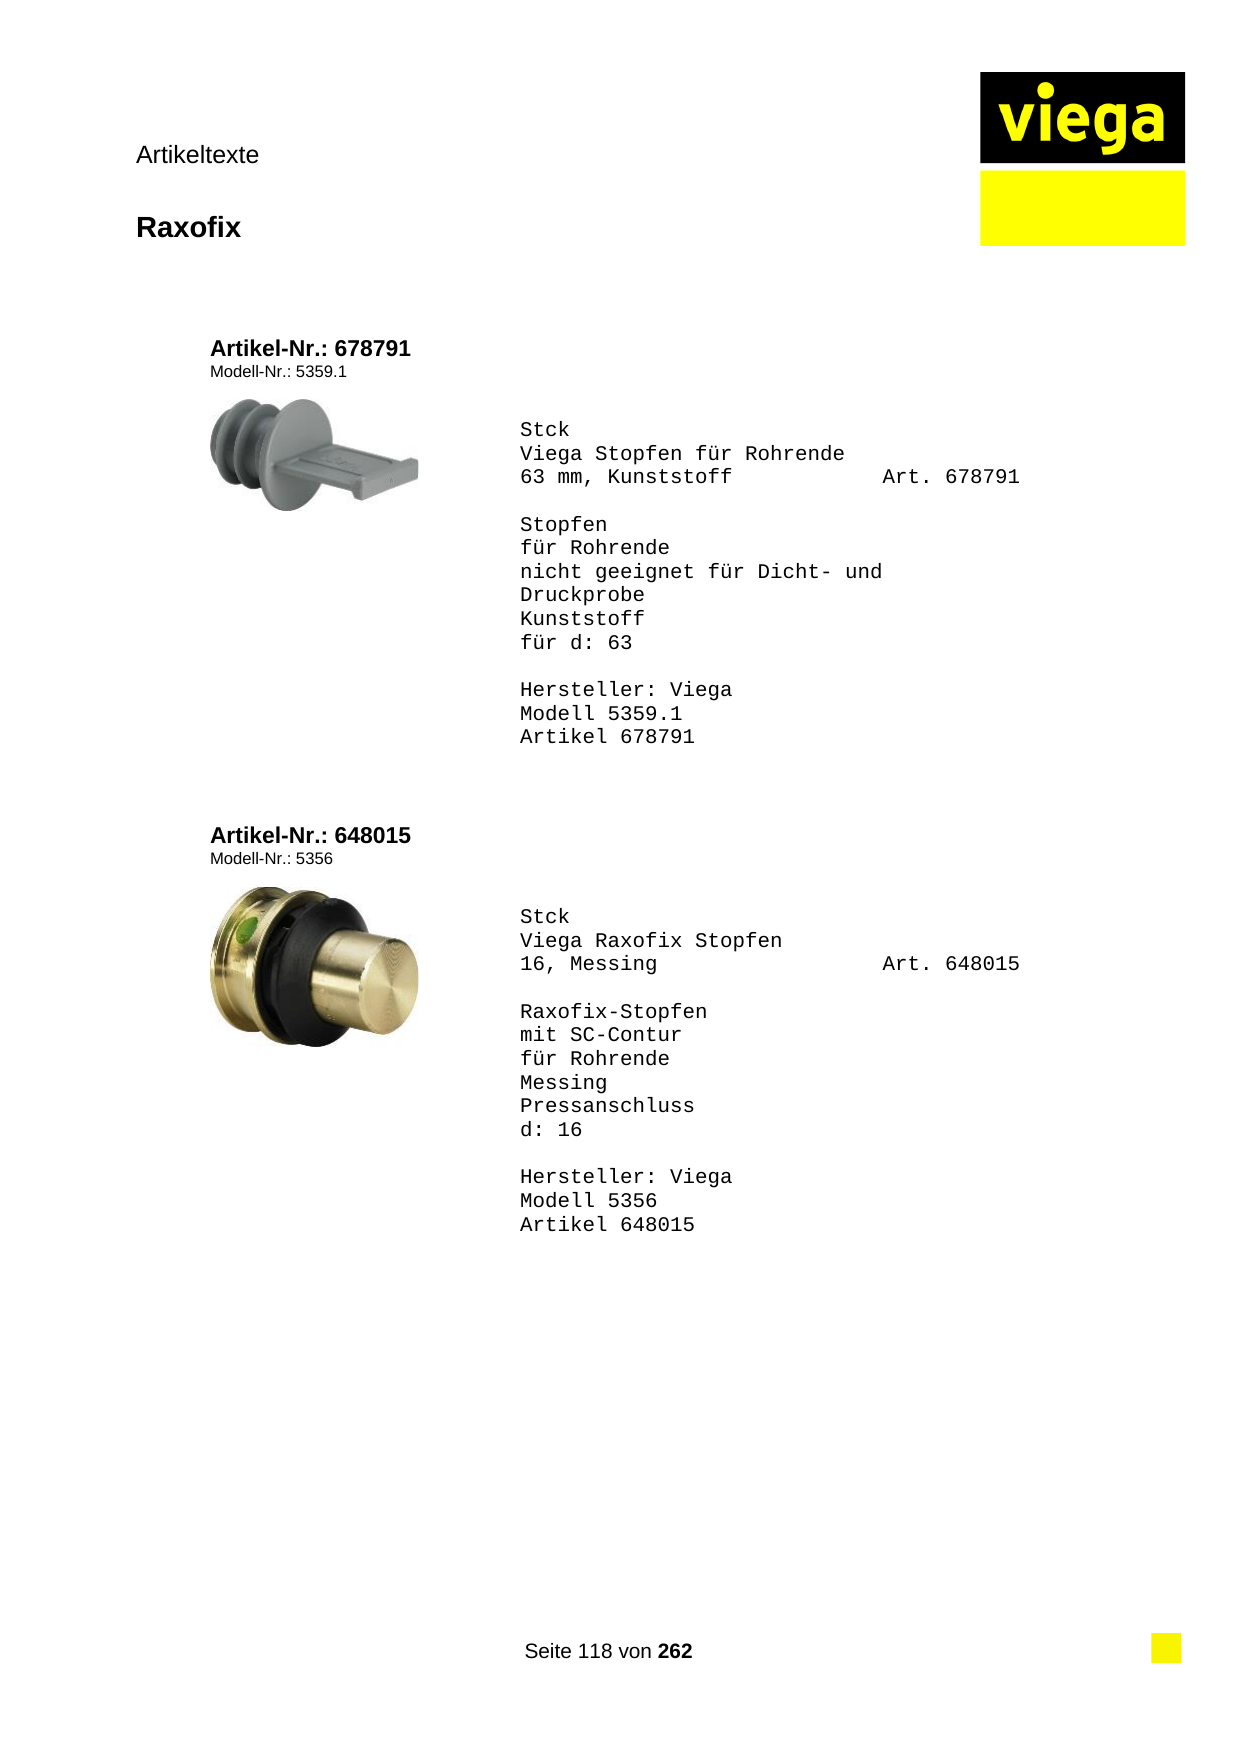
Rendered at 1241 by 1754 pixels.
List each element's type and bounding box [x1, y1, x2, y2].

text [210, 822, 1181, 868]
picture [210, 887, 419, 1047]
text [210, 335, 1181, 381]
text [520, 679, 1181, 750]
picture [210, 399, 419, 511]
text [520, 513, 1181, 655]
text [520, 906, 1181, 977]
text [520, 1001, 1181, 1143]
picture [1151, 1633, 1182, 1663]
picture [980, 72, 1186, 246]
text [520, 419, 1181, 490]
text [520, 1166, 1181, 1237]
